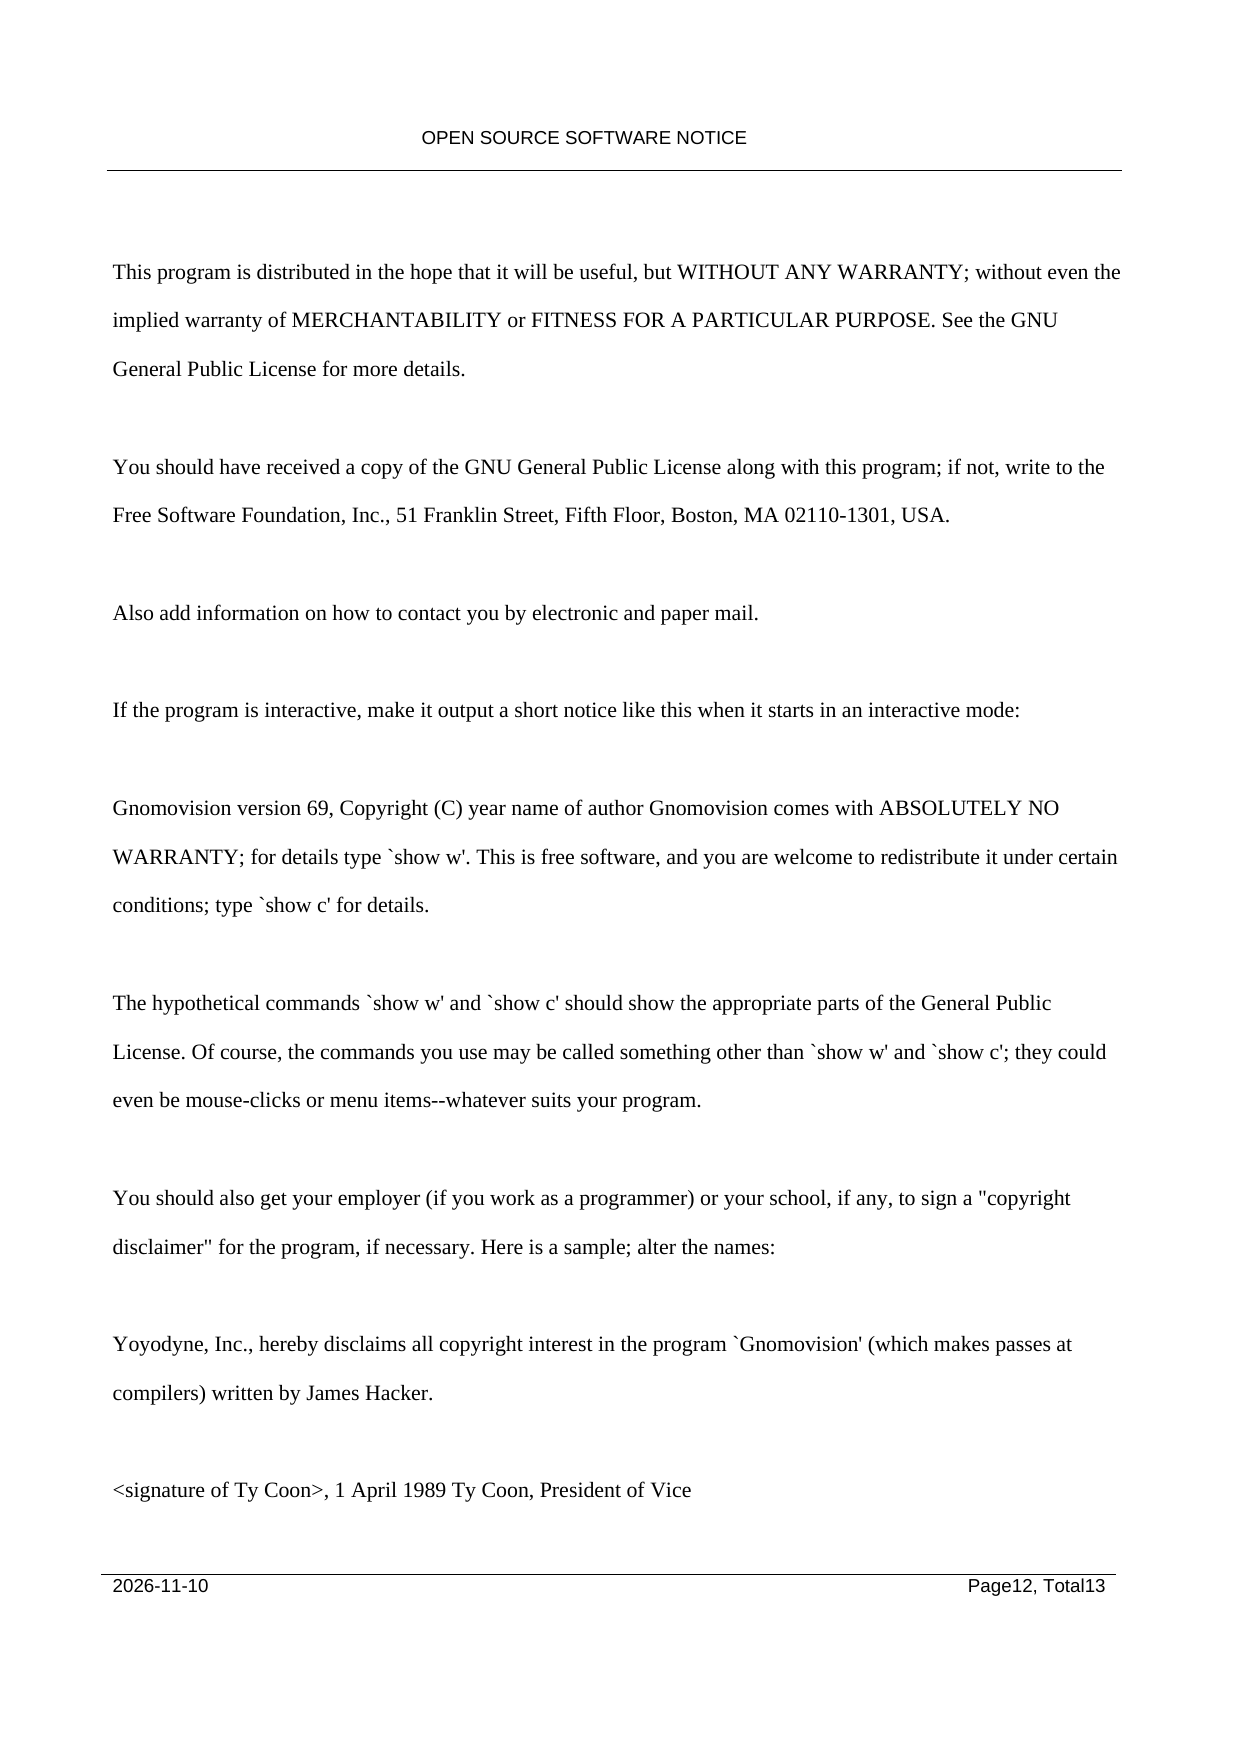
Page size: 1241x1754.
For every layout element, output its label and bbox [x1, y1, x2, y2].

text [112, 206, 1128, 1506]
